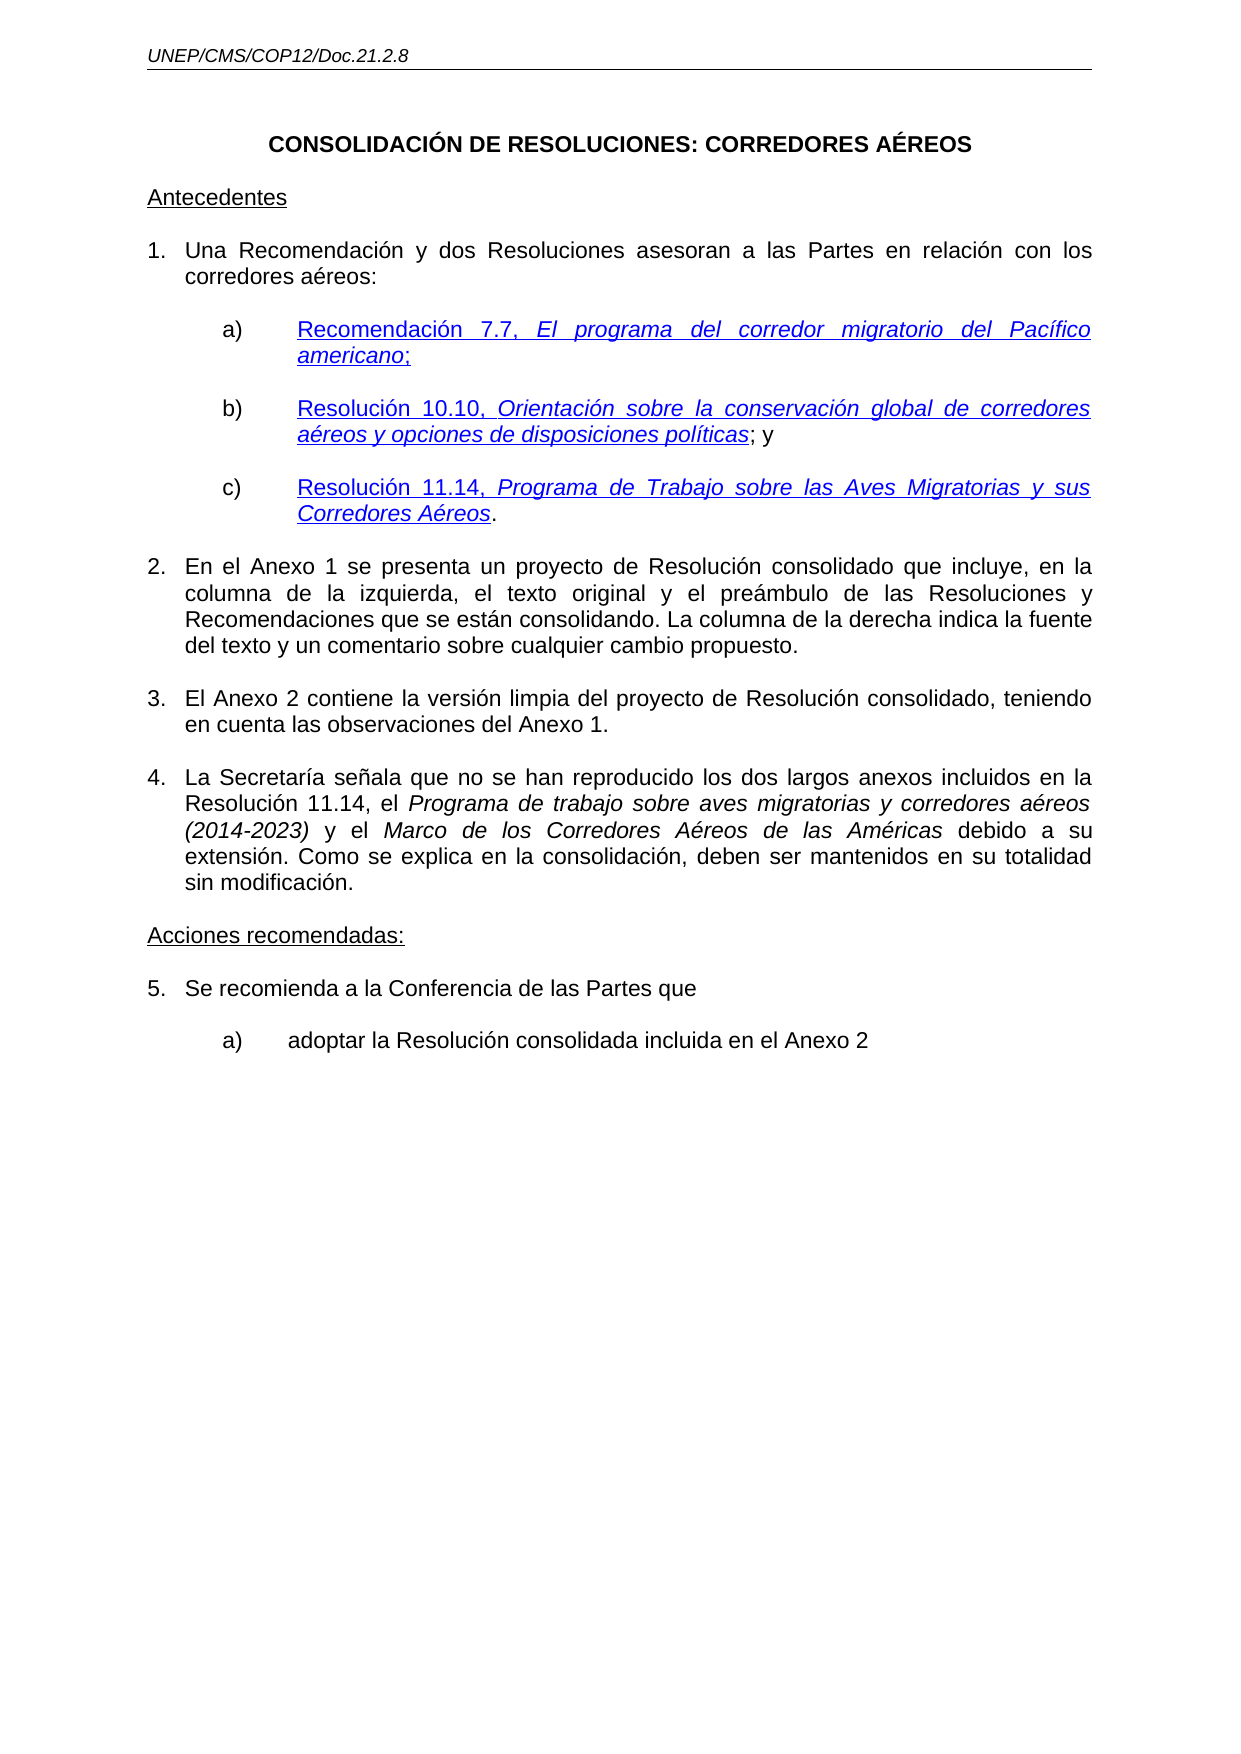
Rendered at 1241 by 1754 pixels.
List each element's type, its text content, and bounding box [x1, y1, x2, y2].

list Una Recomendación y dos Resoluciones asesoran a las Partes en relación con los corredores aéreos: [147, 237, 1093, 289]
list adoptar la Resolución consolidada incluida en el Anexo 2 [222, 1027, 1093, 1054]
list La Secretaría señala que no se han reproducido los dos largos anexos incluidos en la Resolución 11.14, el Programa de trabajo sobre aves migratorias y corredores aéreos (2014-2023) y el Marco de los Corredores Aéreos de las Américas debido a su extensión. Como se explica en la consolidación, deben ser mantenidos en su totalidad sin modificación. [147, 764, 1093, 896]
text Antecedentes [147, 184, 1093, 211]
list Recomendación 7.7, El programa del corredor migratorio del Pacífico americano; [222, 316, 1093, 369]
list En el Anexo 1 se presenta un proyecto de Resolución consolidado que incluye, en la columna de la izquierda, el texto original y el preámbulo de las Resoluciones y Recomendaciones que se están consolidando. La columna de la derecha indica la fuente del texto y un comentario sobre cualquier cambio propuesto. [147, 553, 1093, 658]
text Consolidación de Resoluciones: CORREDORES AÉREOS [147, 131, 1093, 158]
list Resolución 10.10, Orientación sobre la conservación global de corredores aéreos y opciones de disposiciones políticas; y [222, 395, 1093, 448]
list Resolución 11.14, Programa de Trabajo sobre las Aves Migratorias y sus Corredores Aéreos. [222, 474, 1093, 527]
list Se recomienda a la Conferencia de las Partes que [147, 975, 1093, 1001]
text Acciones recomendadas: [147, 922, 1093, 948]
list El Anexo 2 contiene la versión limpia del proyecto de Resolución consolidado, teniendo en cuenta las observaciones del Anexo 1. [147, 685, 1093, 738]
